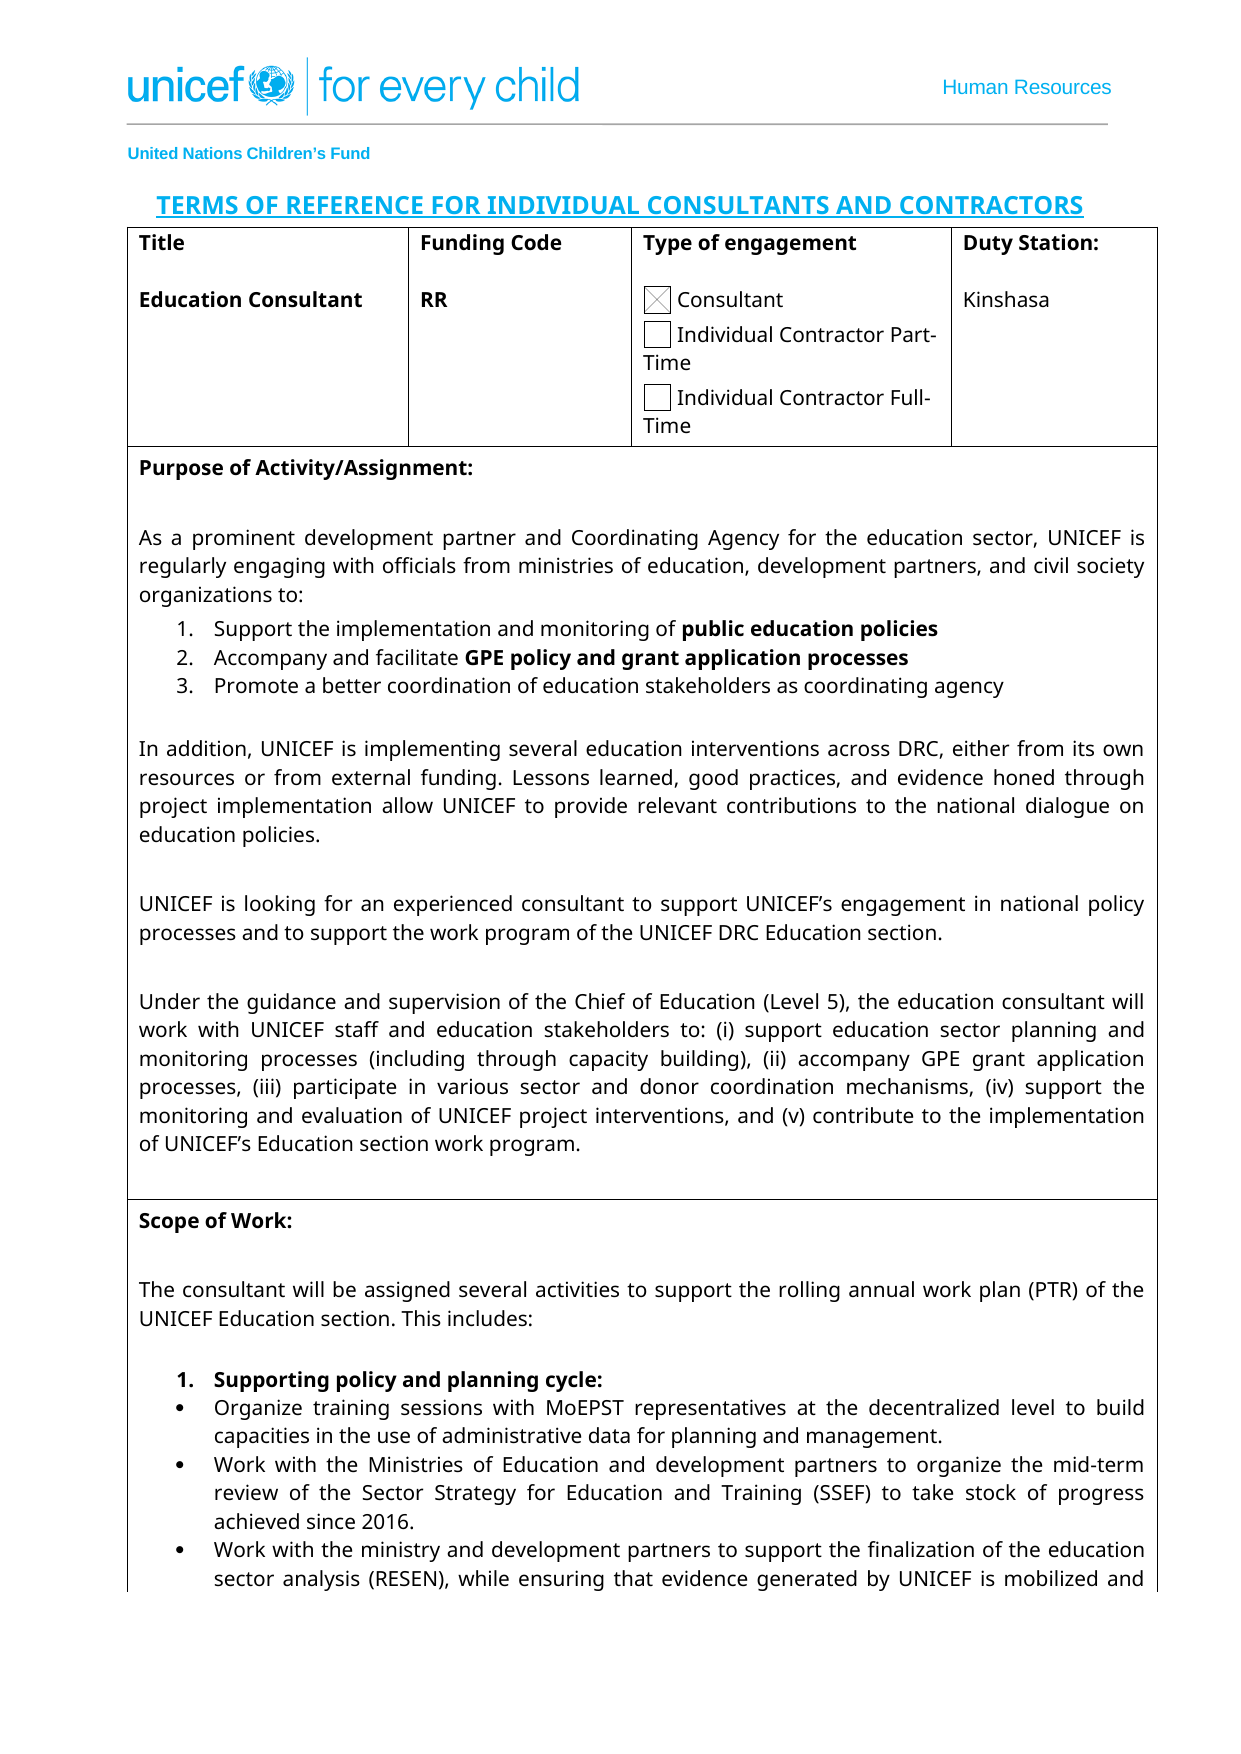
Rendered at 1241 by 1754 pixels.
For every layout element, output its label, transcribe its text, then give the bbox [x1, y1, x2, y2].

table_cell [128, 1200, 1157, 1592]
text TERMS OF REFERENCE FOR INDIVIDUAL CONSULTANTS AND CONTRACTORS [127, 187, 1113, 222]
table_cell Purpose of Activity/Assignment: As a prominent development partner and Coordinating Agency for the education sector, UNICEF is regularly engaging with officials from ministries of education, development partners, and civil society organizations to: Support the implementation and monitoring of public education policies Accompany and facilitate GPE policy and grant application processes Promote a better coordination of education stakeholders as coordinating agency In addition, UNICEF is implementing several education interventions across DRC, either from its own resources or from external funding. Lessons learned, good practices, and evidence honed through project implementation allow UNICEF to provide relevant contributions to the national dialogue on education policies. UNICEF is looking for an experienced consultant to support UNICEF’s engagement in national policy processes and to support the work program of the UNICEF DRC Education section. Under the guidance and supervision of the Chief of Education (Level 5), the education consultant will work with UNICEF staff and education stakeholders to: (i) support education sector planning and monitoring processes (including through capacity building), (ii) accompany GPE grant application processes, (iii) participate in various sector and donor coordination mechanisms, (iv) support the monitoring and evaluation of UNICEF project interventions, and (v) contribute to the implementation of UNICEF’s Education section work program. [128, 447, 1157, 1198]
table_header Type of engagement Consultant Individual Contractor Part-Time Individual Contractor Full-Time [632, 228, 951, 446]
table_header Funding Code RR [409, 228, 631, 446]
picture [112, 47, 588, 122]
table_header Duty Station: Kinshasa [952, 228, 1157, 446]
table_header Title Education Consultant [128, 228, 408, 446]
